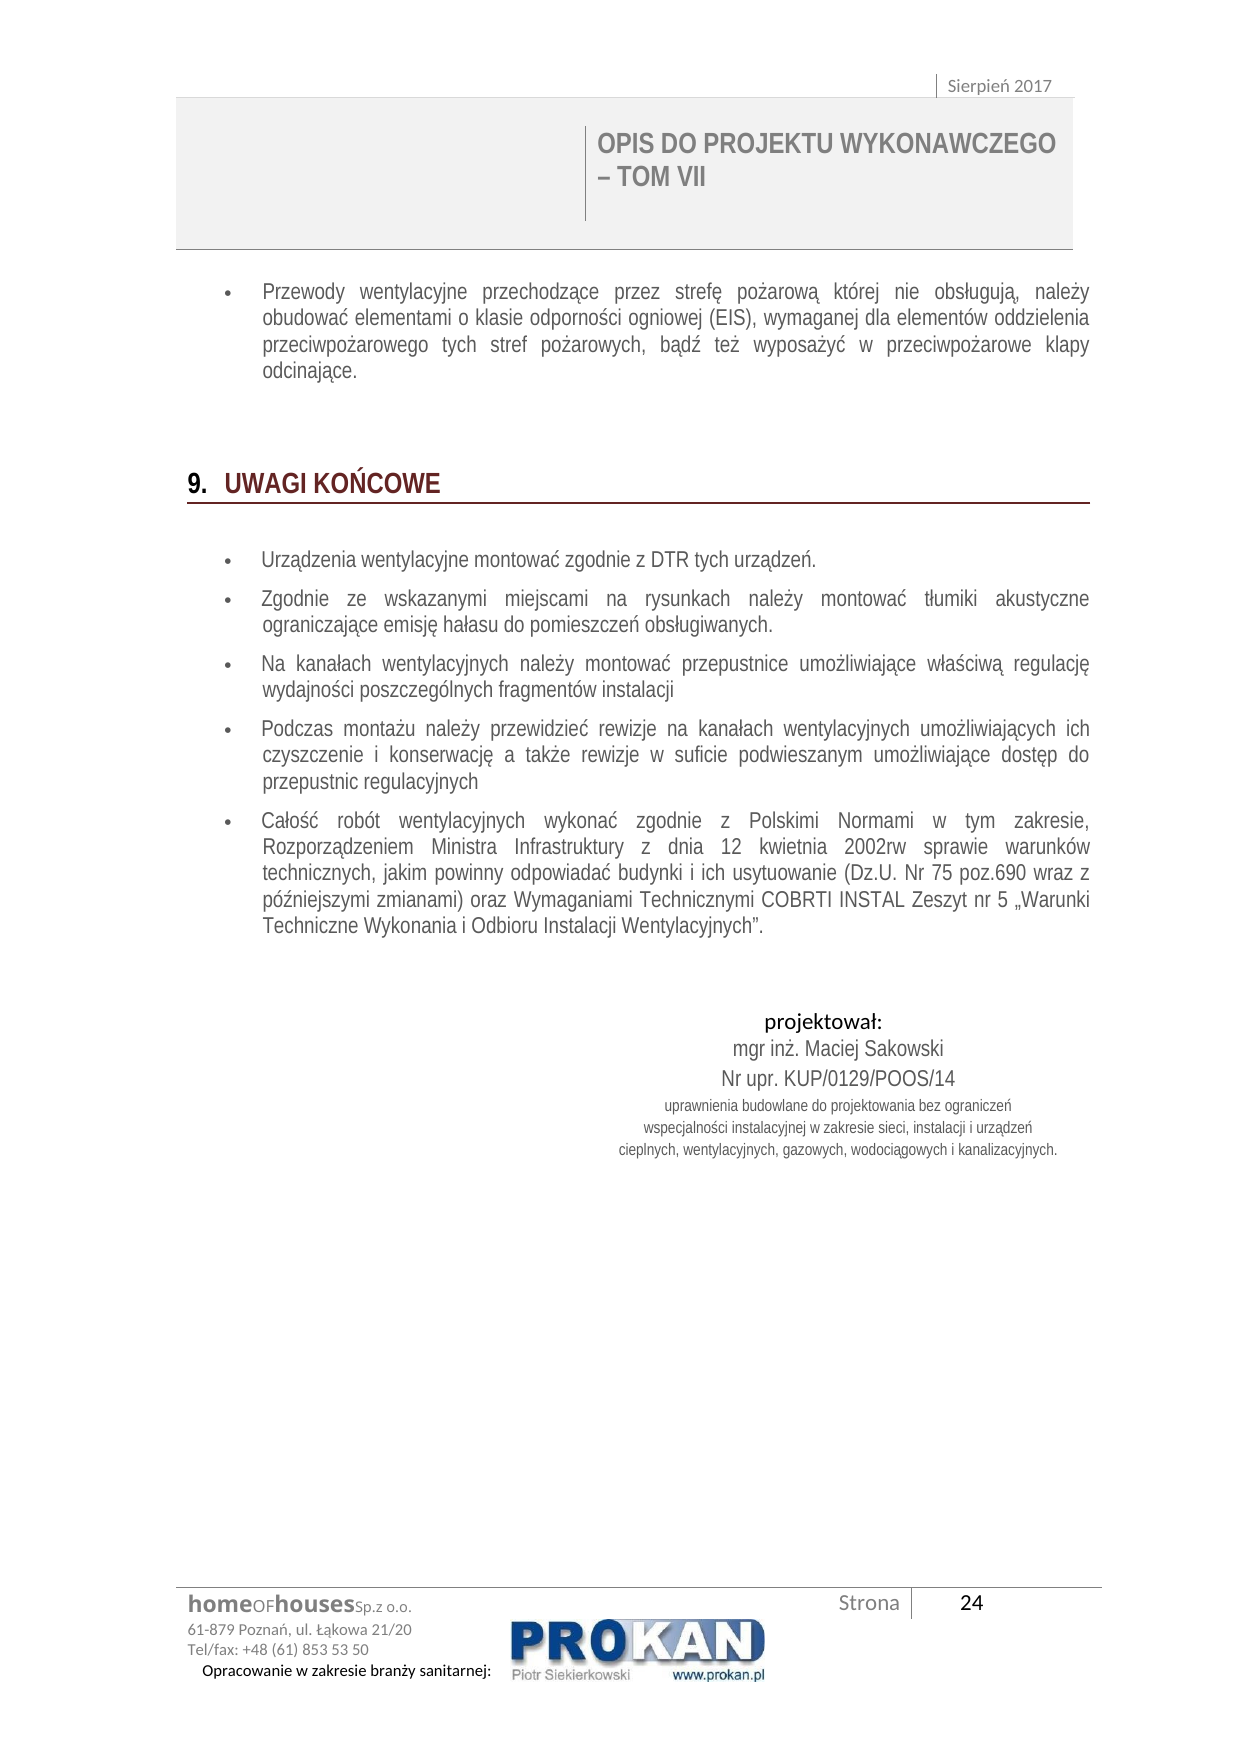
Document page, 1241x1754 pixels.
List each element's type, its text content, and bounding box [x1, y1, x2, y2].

text mgr inż. Maciej Sakowski [586, 1035, 1090, 1061]
text Całość robót wentylacyjnych wykonać zgodnie z Polskimi Normami w tym zakresie, Rozporządzeniem Ministra Infrastruktury z dnia 12 kwietnia 2002rw sprawie warunków technicznych, jakim powinny odpowiadać budynki i ich usytuowanie (Dz.U. Nr 75 poz.690 wraz z późniejszymi zmianami) oraz Wymaganiami Technicznymi COBRTI INSTAL Zeszyt nr 5 „Warunki Techniczne Wykonania i Odbioru Instalacji Wentylacyjnych”. [225, 807, 1090, 938]
subtitle UWAGI KOŃCOWE [187, 467, 1090, 502]
text Urządzenia wentylacyjne montować zgodnie z DTR tych urządzeń. [225, 546, 1090, 572]
text Przewody wentylacyjne przechodzące przez strefę pożarową której nie obsługują, należy obudować elementami o klasie odporności ogniowej (EIS), wymaganej dla elementów oddzielenia przeciwpożarowego tych stref pożarowych, bądź też wyposażyć w przeciwpożarowe klapy odcinające. [225, 278, 1090, 383]
text cieplnych, wentylacyjnych, gazowych, wodociągowych i kanalizacyjnych. [586, 1139, 1090, 1158]
text projektował: [187, 1007, 1090, 1035]
text Nr upr. KUP/0129/POOS/14 [586, 1065, 1090, 1092]
text Zgodnie ze wskazanymi miejscami na rysunkach należy montować tłumiki akustyczne ograniczające emisję hałasu do pomieszczeń obsługiwanych. [225, 585, 1090, 637]
text Podczas montażu należy przewidzieć rewizje na kanałach wentylacyjnych umożliwiających ich czyszczenie i konserwację a także rewizje w suficie podwieszanym umożliwiające dostęp do przepustnic regulacyjnych [225, 715, 1090, 794]
picture [510, 1619, 765, 1682]
text wspecjalności instalacyjnej w zakresie sieci, instalacji i urządzeń [586, 1117, 1090, 1137]
text uprawnienia budowlane do projektowania bez ograniczeń [586, 1095, 1090, 1114]
text Na kanałach wentylacyjnych należy montować przepustnice umożliwiające właściwą regulację wydajności poszczególnych fragmentów instalacji [225, 650, 1090, 703]
